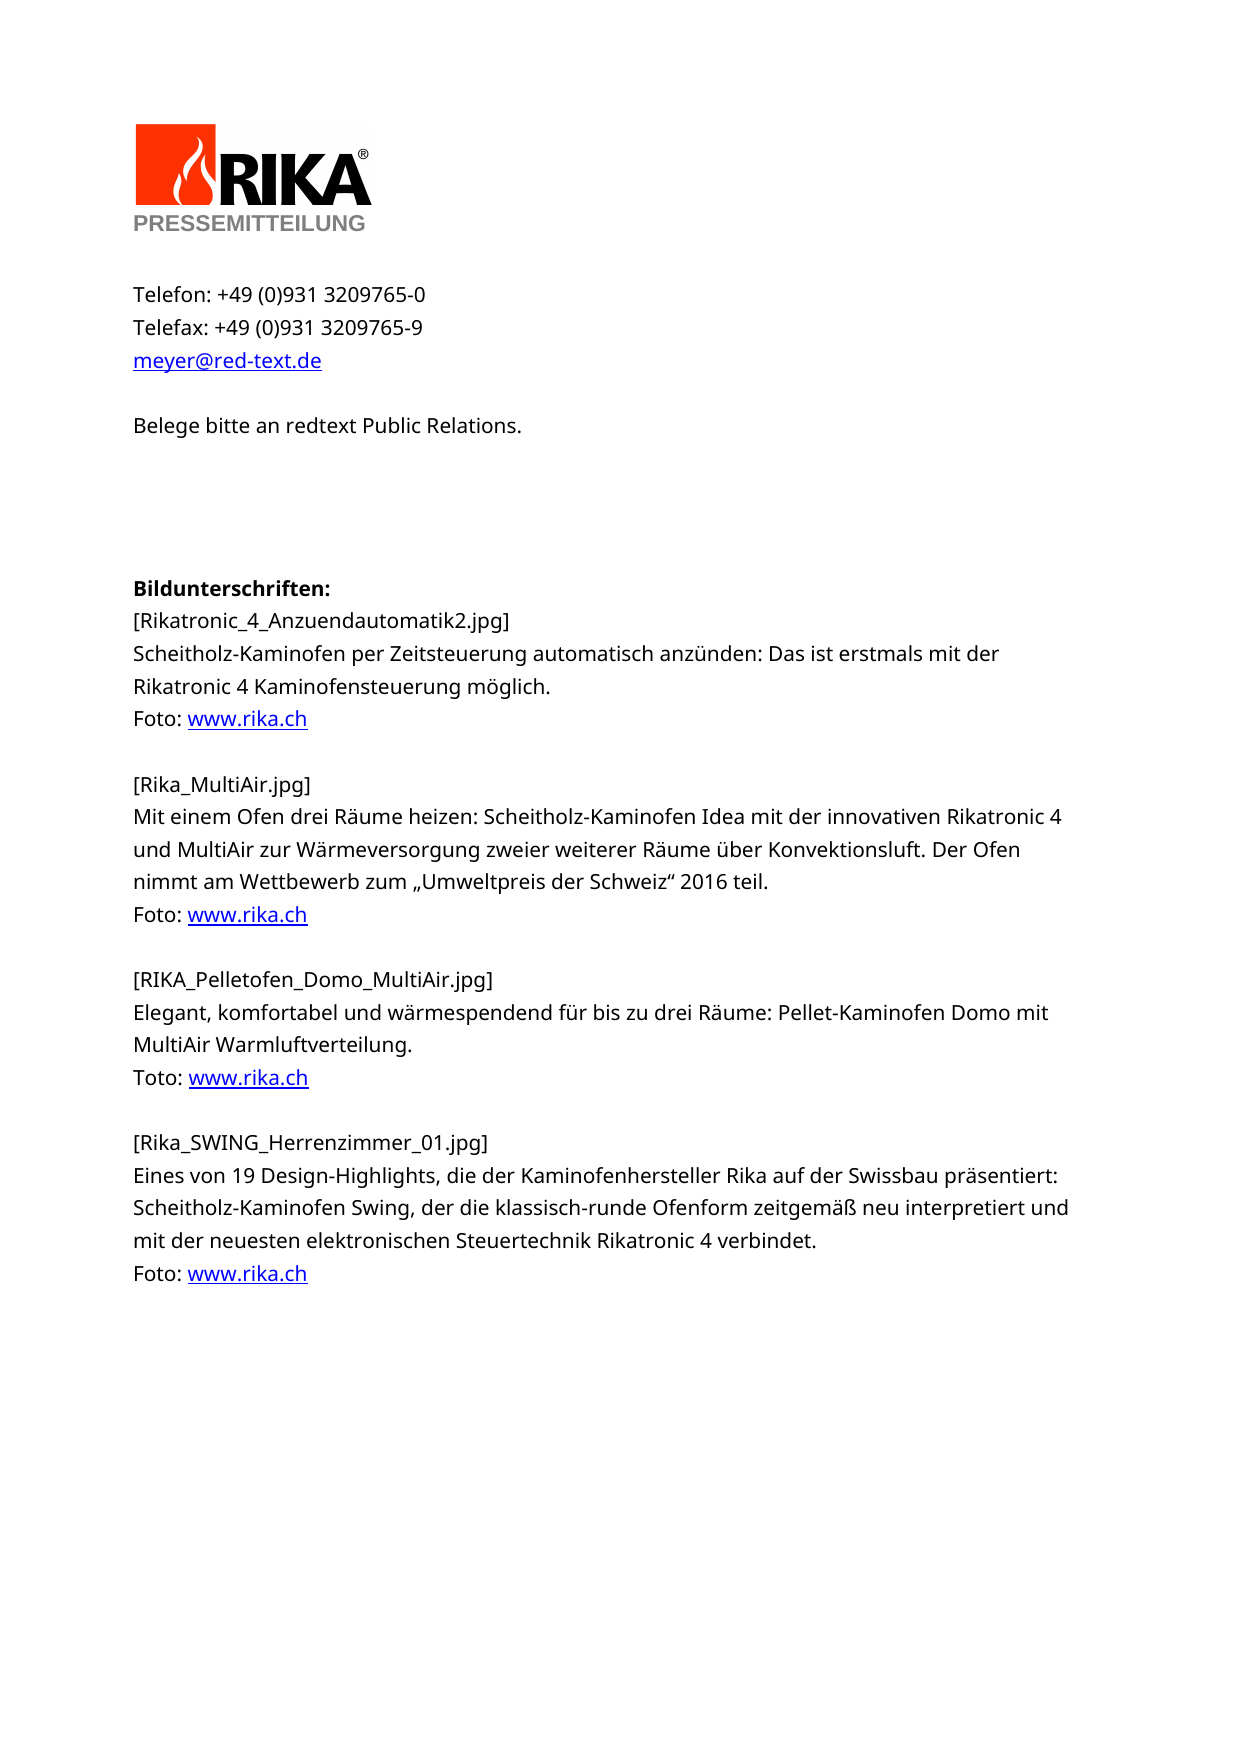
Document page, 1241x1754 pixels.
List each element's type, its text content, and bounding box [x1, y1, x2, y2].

text Mit einem Ofen drei Räume heizen: Scheitholz-Kaminofen Idea mit der innovativen Rikatronic 4 und MultiAir zur Wärmeversorgung zweier weiterer Räume über Konvektionsluft. Der Ofen nimmt am Wettbewerb zum „Umweltpreis der Schweiz“ 2016 teil. [133, 802, 1078, 896]
text Foto: www.rika.ch [133, 900, 1078, 928]
text [Rika_SWING_Herrenzimmer_01.jpg] [133, 1128, 1078, 1157]
text meyer@red-text.de [133, 346, 1078, 374]
picture [135, 124, 372, 205]
text [Rikatronic_4_Anzuendautomatik2.jpg] [133, 607, 1078, 635]
text Scheitholz-Kaminofen per Zeitsteuerung automatisch anzünden: Das ist erstmals mit der Rikatronic 4 Kaminofensteuerung möglich. [133, 639, 1078, 700]
text Foto: www.rika.ch [133, 704, 1078, 733]
text Belege bitte an redtext Public Relations. [133, 411, 1078, 439]
text [RIKA_Pelletofen_Domo_MultiAir.jpg] [133, 965, 1078, 994]
text Elegant, komfortabel und wärmespendend für bis zu drei Räume: Pellet-Kaminofen Domo mit MultiAir Warmluftverteilung. [133, 998, 1078, 1059]
text Bildunterschriften: [133, 574, 1078, 602]
text [Rika_MultiAir.jpg] [133, 770, 1078, 798]
text Telefon: +49 (0)931 3209765-0 [133, 281, 1078, 309]
text Eines von 19 Design-Highlights, die der Kaminofenhersteller Rika auf der Swissbau präsentiert: Scheitholz-Kaminofen Swing, der die klassisch-runde Ofenform zeitgemäß neu interpretiert und mit der neuesten elektronischen Steuertechnik Rikatronic 4 verbindet. [133, 1161, 1078, 1254]
text Foto: www.rika.ch [133, 1259, 1078, 1287]
text Toto: www.rika.ch [133, 1063, 1078, 1092]
text Telefax: +49 (0)931 3209765-9 [133, 313, 1078, 342]
